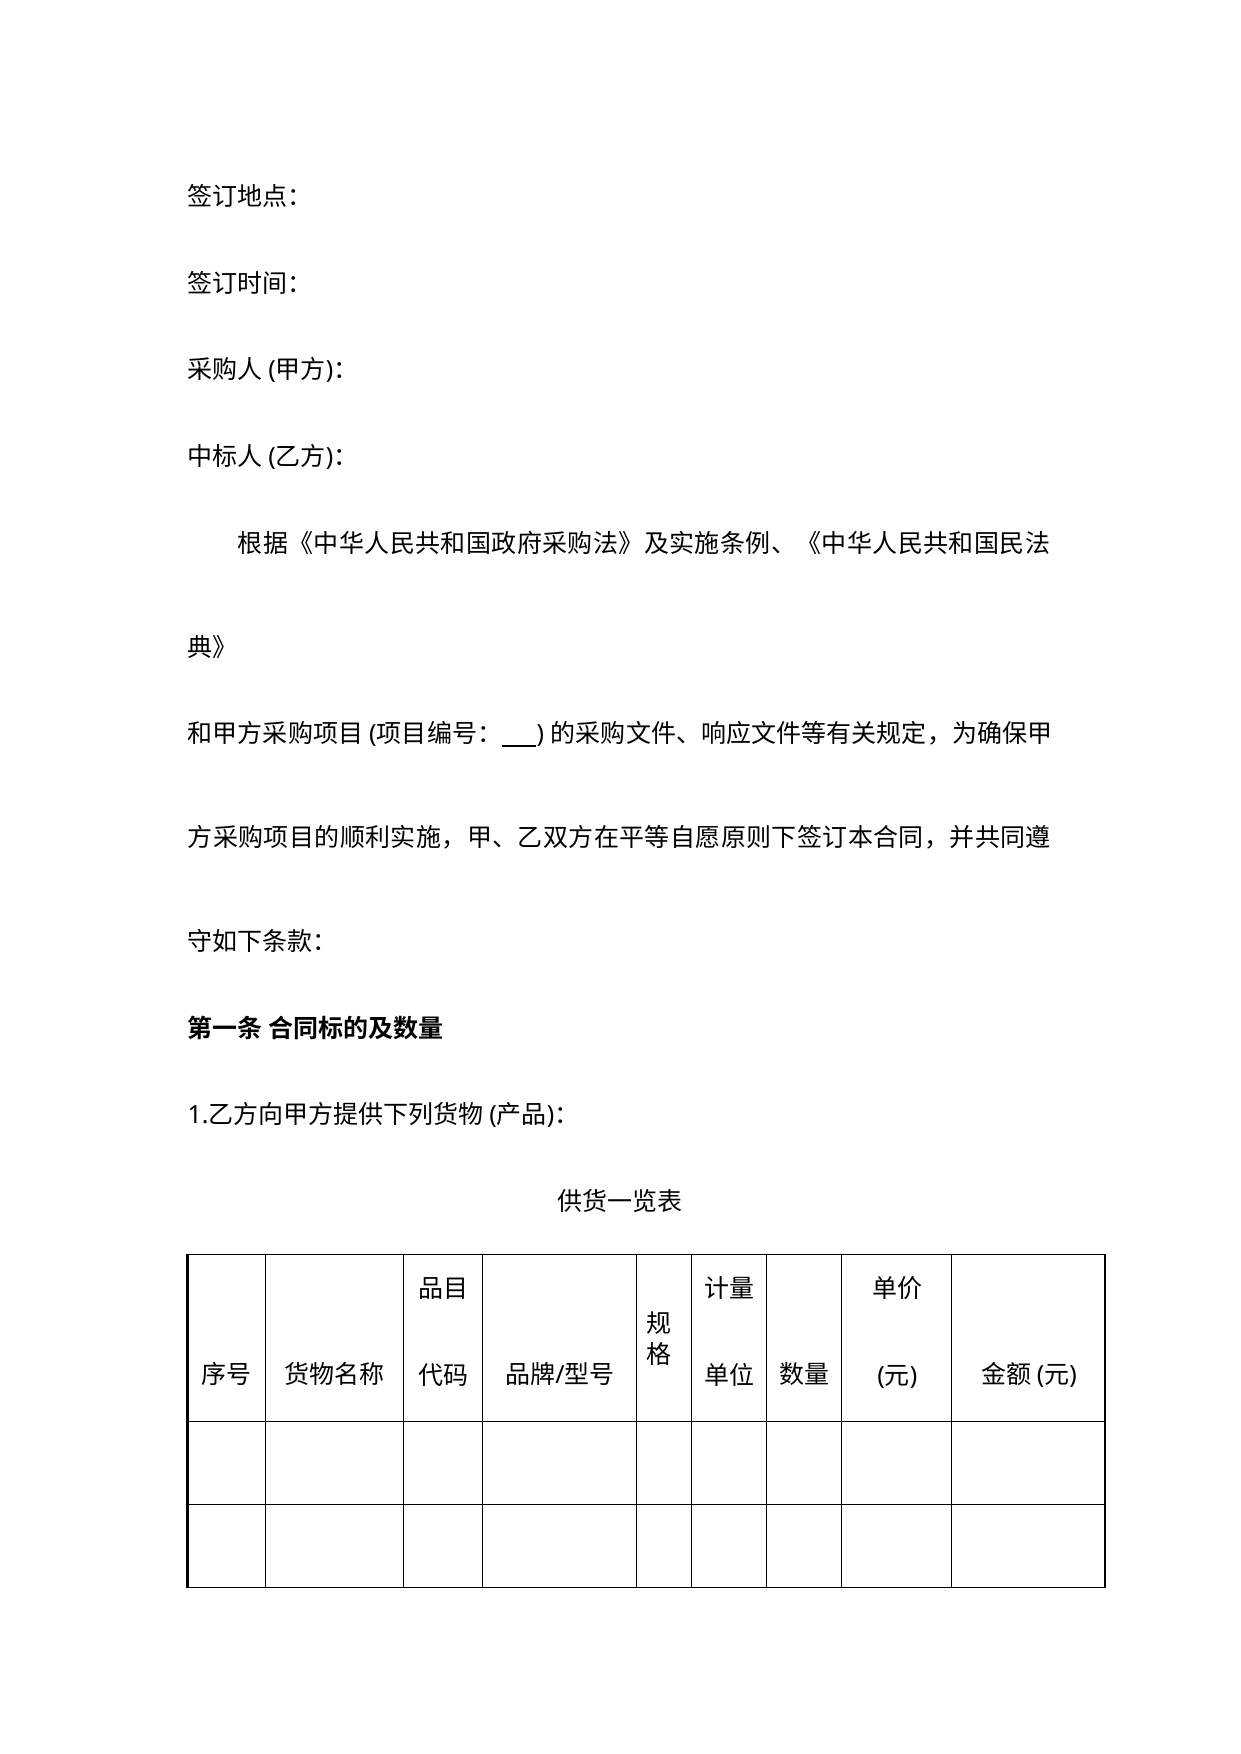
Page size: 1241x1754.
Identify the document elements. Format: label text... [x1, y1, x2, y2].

text 供货一览表 [187, 1167, 1053, 1232]
table_header 规 格 [637, 1255, 691, 1421]
table_cell [189, 1422, 265, 1504]
table_cell [483, 1422, 636, 1504]
table_cell [189, 1505, 265, 1586]
table_header 货物名称 [266, 1255, 403, 1421]
table_cell [637, 1422, 691, 1504]
text 签订时间： [187, 249, 1053, 314]
text 1.乙方向甲方提供下列货物 (产品)： [187, 1081, 1053, 1146]
table_cell [404, 1422, 482, 1504]
text 根据《中华人民共和国政府采购法》及实施条例、《中华人民共和国民法典》 [187, 509, 1053, 678]
table_cell [952, 1505, 1104, 1586]
text 和甲方采购项目 (项目编号： ) 的采购文件、响应文件等有关规定，为确保甲方采购项目的顺利实施，甲、乙双方在平等自愿原则下签订本合同，并共同遵守如下条款： [187, 699, 1053, 972]
table_cell [692, 1505, 766, 1586]
table_header 品牌/型号 [483, 1255, 636, 1421]
text 中标人 (乙方)： [187, 422, 1053, 487]
table_cell [767, 1422, 841, 1504]
table_cell [842, 1422, 951, 1504]
text 第一条 合同标的及数量 [187, 994, 1053, 1059]
table_cell [842, 1505, 951, 1586]
table_header 单价 (元) [842, 1255, 951, 1421]
table_cell [952, 1422, 1104, 1504]
table_cell [483, 1505, 636, 1586]
table_cell [637, 1505, 691, 1586]
table_header 计量 单位 [692, 1255, 766, 1421]
table_cell [266, 1422, 403, 1504]
table_header 序号 [189, 1255, 265, 1421]
table_header 金额 (元) [952, 1255, 1104, 1421]
table_header 品目 代码 [404, 1255, 482, 1421]
table_cell [404, 1505, 482, 1586]
table_cell [767, 1505, 841, 1586]
table_header 数量 [767, 1255, 841, 1421]
table_cell [692, 1422, 766, 1504]
text 采购人 (甲方)： [187, 335, 1053, 400]
table_cell [266, 1505, 403, 1586]
text 签订地点： [187, 162, 1053, 227]
